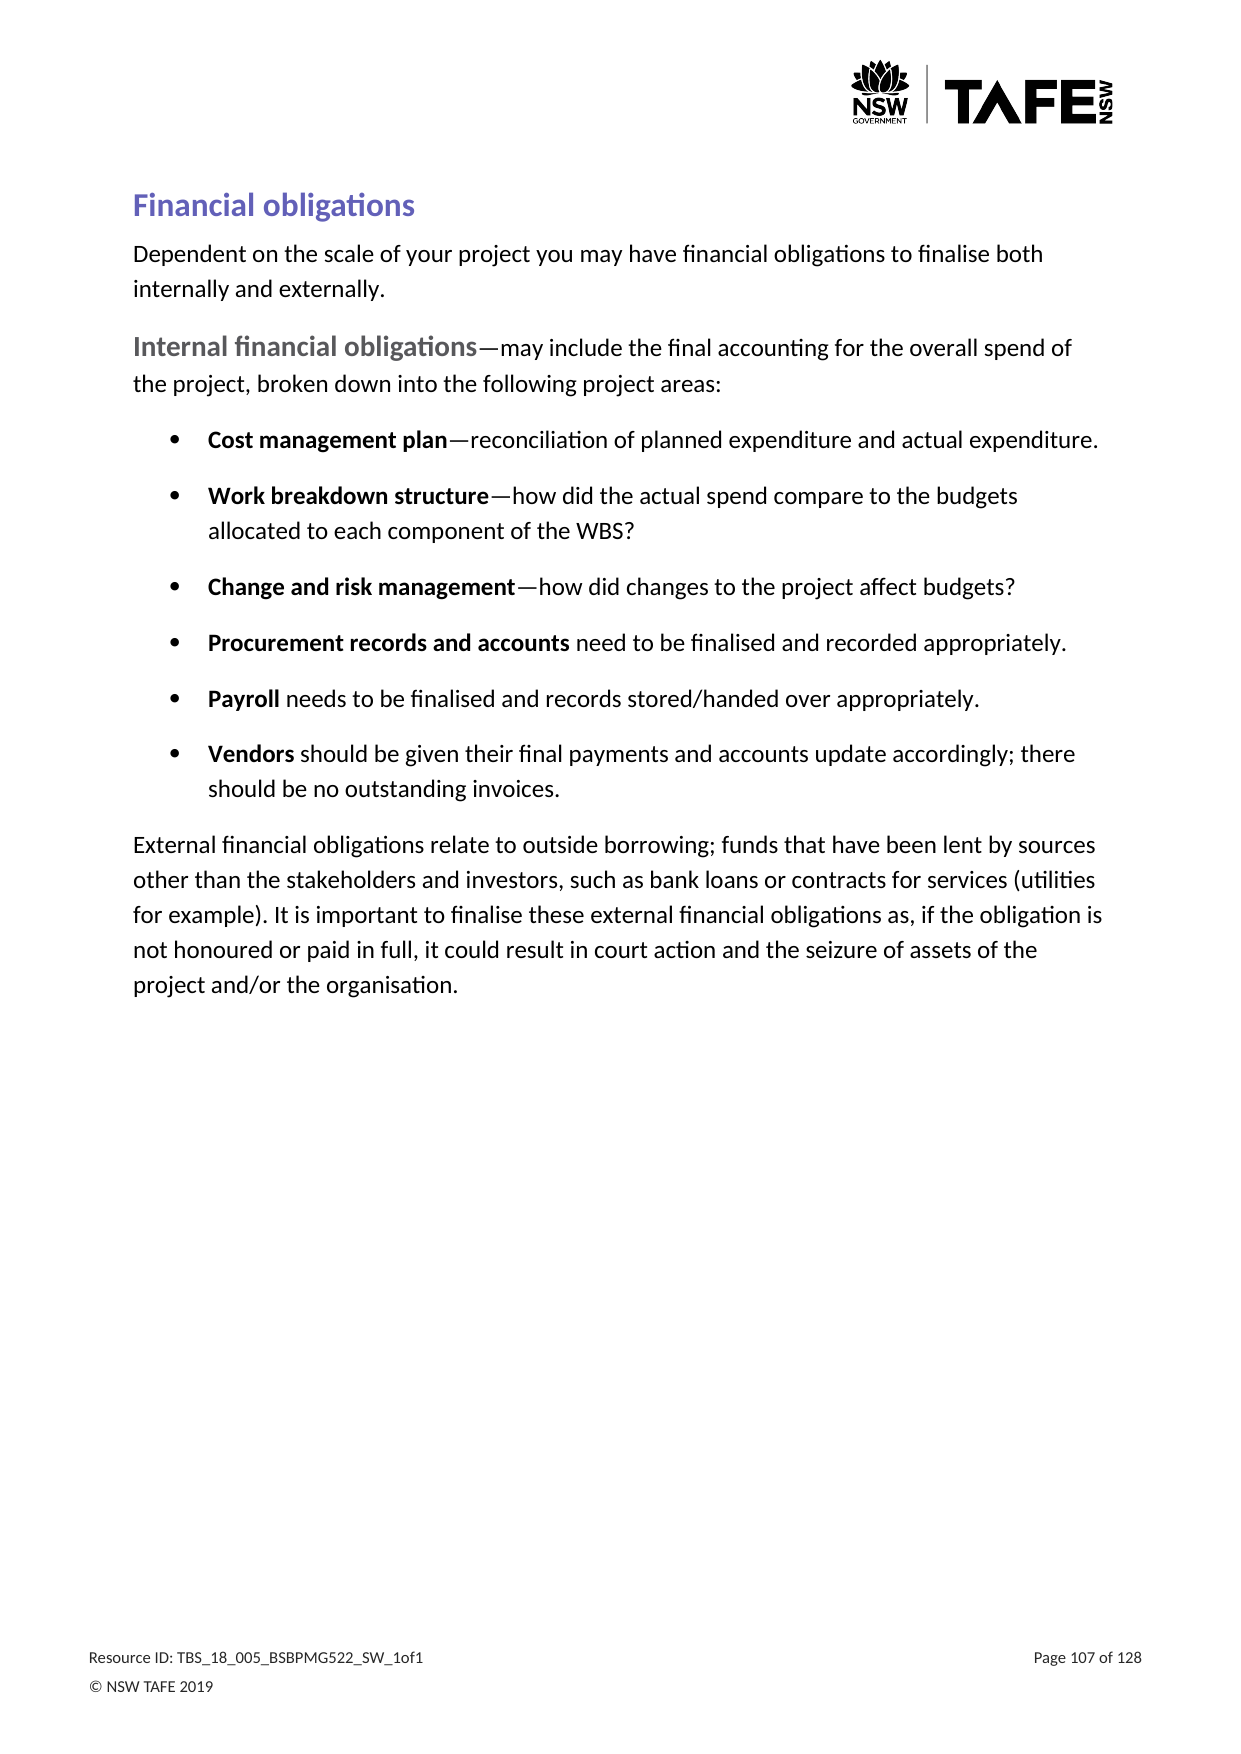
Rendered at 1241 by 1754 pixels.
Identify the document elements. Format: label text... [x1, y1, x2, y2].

subtitle Financial obligations [133, 184, 1107, 225]
list Vendors should be given their final payments and accounts update accordingly; there should be no outstanding invoices. [170, 739, 1107, 804]
list Payroll needs to be finalised and records stored/handed over appropriately. [170, 683, 1107, 713]
text Dependent on the scale of your project you may have financial obligations to finalise both internally and externally. [133, 238, 1107, 303]
picture [851, 59, 1113, 125]
text Internal financial obligations—may include the final accounting for the overall spend of the project, broken down into the following project areas: [133, 328, 1107, 399]
list Procurement records and accounts need to be finalised and recorded appropriately. [170, 627, 1107, 657]
list Work breakdown structure—how did the actual spend compare to the budgets allocated to each component of the WBS? [170, 480, 1107, 546]
text External financial obligations relate to outside borrowing; funds that have been lent by sources other than the stakeholders and investors, such as bank loans or contracts for services (utilities for example). It is important to finalise these external financial obligations as, if the obligation is not honoured or paid in full, it could result in court action and the seizure of assets of the project and/or the organisation. [133, 829, 1107, 1000]
list Cost management plan—reconciliation of planned expenditure and actual expenditure. [170, 424, 1107, 455]
list Change and risk management—how did changes to the project affect budgets? [170, 571, 1107, 602]
